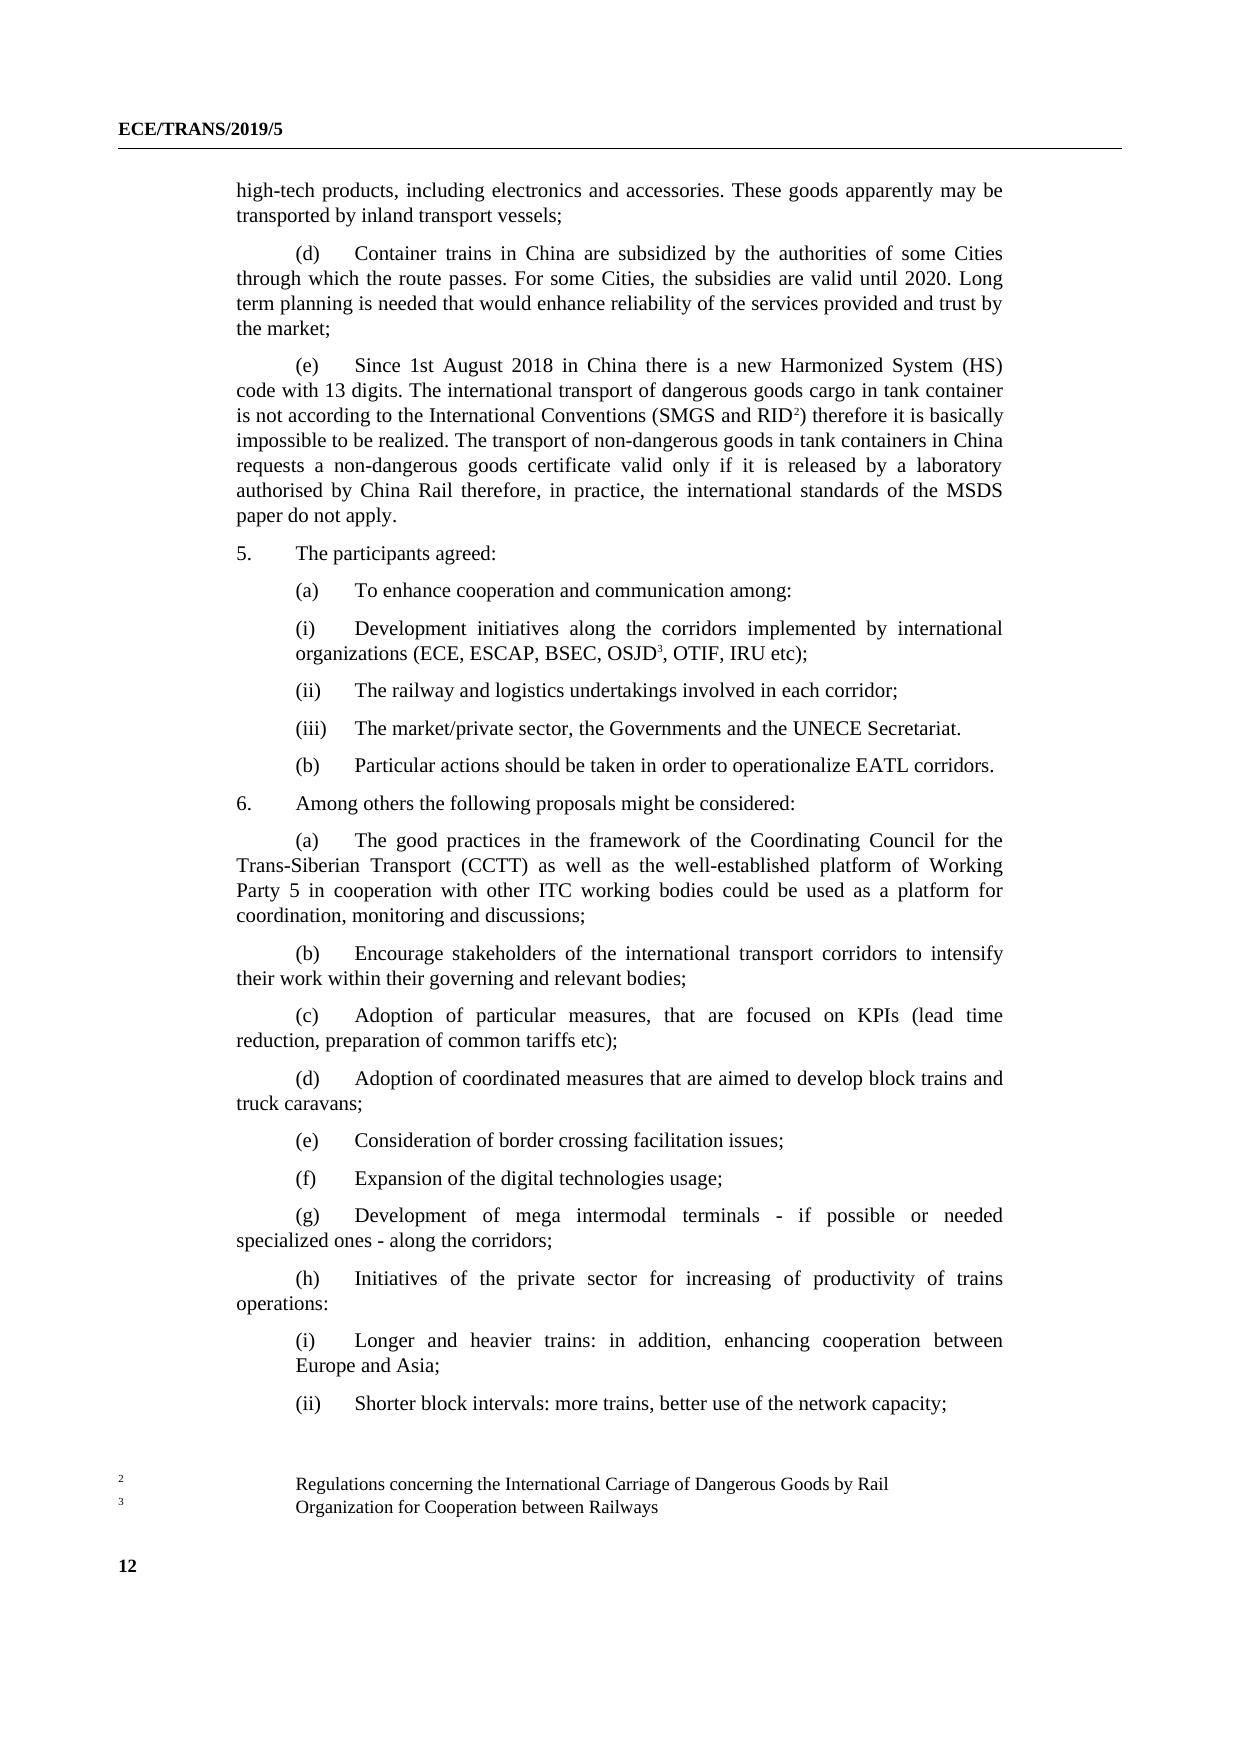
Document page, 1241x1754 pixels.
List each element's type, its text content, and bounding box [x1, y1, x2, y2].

text (b) Particular actions should be taken in order to operationalize EATL corridors. [236, 752, 1004, 777]
text (b) Encourage stakeholders of the international transport corridors to intensify their work within their governing and relevant bodies; [236, 940, 1004, 990]
text (f) Expansion of the digital technologies usage; [236, 1165, 1004, 1190]
text (a) To enhance cooperation and communication among: [236, 577, 1004, 602]
text 6. Among others the following proposals might be considered: [236, 790, 1004, 815]
text (iii) The market/private sector, the Governments and the UNECE Secretariat. [295, 715, 1004, 740]
text (e) Consideration of border crossing facilitation issues; [236, 1127, 1004, 1152]
text (ii) The railway and logistics undertakings involved in each corridor; [295, 677, 1004, 702]
text (h) Initiatives of the private sector for increasing of productivity of trains operations: [236, 1265, 1004, 1315]
text (ii) Shorter block intervals: more trains, better use of the network capacity; [295, 1390, 1004, 1415]
text (g) Development of mega intermodal terminals - if possible or needed specialized ones - along the corridors; [236, 1202, 1004, 1252]
text (d) Adoption of coordinated measures that are aimed to develop block trains and truck caravans; [236, 1065, 1004, 1115]
text (e) Since 1st August 2018 in China there is a new Harmonized System (HS) code with 13 digits. The international transport of dangerous goods cargo in tank container is not according to the International Conventions (SMGS and RID) therefore it is basically impossible to be realized. The transport of non-dangerous goods in tank containers in China requests a non-dangerous goods certificate valid only if it is released by a laboratory authorised by China Rail therefore, in practice, the international standards of the MSDS paper do not apply. [236, 352, 1004, 527]
text (i) Longer and heavier trains: in addition, enhancing cooperation between Europe and Asia; [295, 1327, 1004, 1377]
text 5. The participants agreed: [236, 540, 1004, 565]
text (a) The good practices in the framework of the Coordinating Council for the Trans-Siberian Transport (CCTT) as well as the well-established platform of Working Party 5 in cooperation with other ITC working bodies could be used as a platform for coordination, monitoring and discussions; [236, 827, 1004, 927]
text (d) Container trains in China are subsidized by the authorities of some Cities through which the route passes. For some Cities, the subsidies are valid until 2020. Long term planning is needed that would enhance reliability of the services provided and trust by the market; [236, 240, 1004, 340]
text (c) Adoption of particular measures, that are focused on KPIs (lead time reduction, preparation of common tariffs etc); [236, 1002, 1004, 1052]
text (i) Development initiatives along the corridors implemented by international organizations (ECE, ESCAP, BSEC, OSJD, OTIF, IRU etc); [295, 615, 1004, 665]
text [236, 177, 1004, 227]
